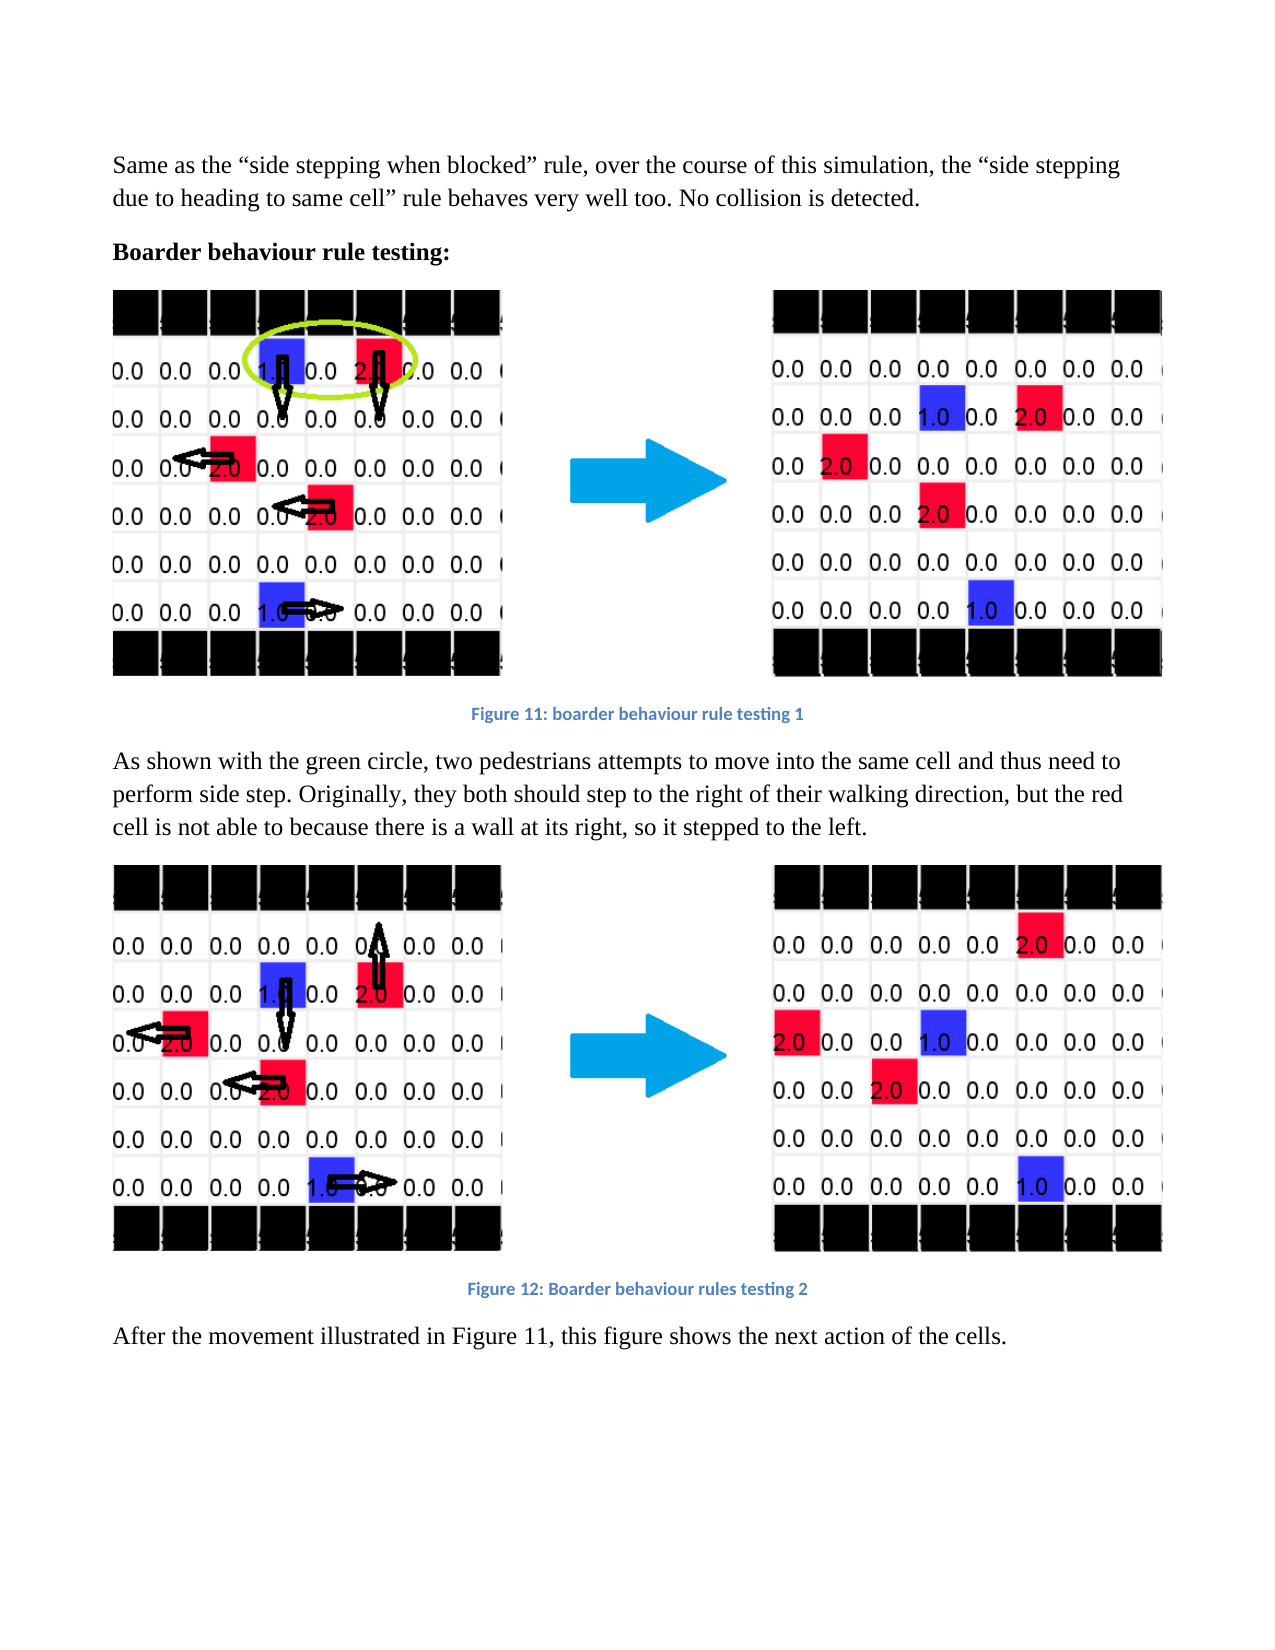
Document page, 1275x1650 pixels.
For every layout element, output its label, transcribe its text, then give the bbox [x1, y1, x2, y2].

picture [112, 865, 1163, 1252]
text Boarder behaviour rule testing: [112, 237, 1162, 266]
text As shown with the green circle, two pedestrians attempts to move into the same cell and thus need to perform side step. Originally, they both should step to the right of their walking direction, but the red cell is not able to because there is a wall at its right, so it stepped to the left. [112, 746, 1162, 841]
text After the movement illustrated in Figure 11, this figure shows the next action of the cells. [112, 1321, 1162, 1349]
picture [112, 290, 1163, 677]
text Same as the “side stepping when blocked” rule, over the course of this simulation, the “side stepping due to heading to same cell” rule behaves very well too. No collision is detected. [112, 150, 1162, 212]
